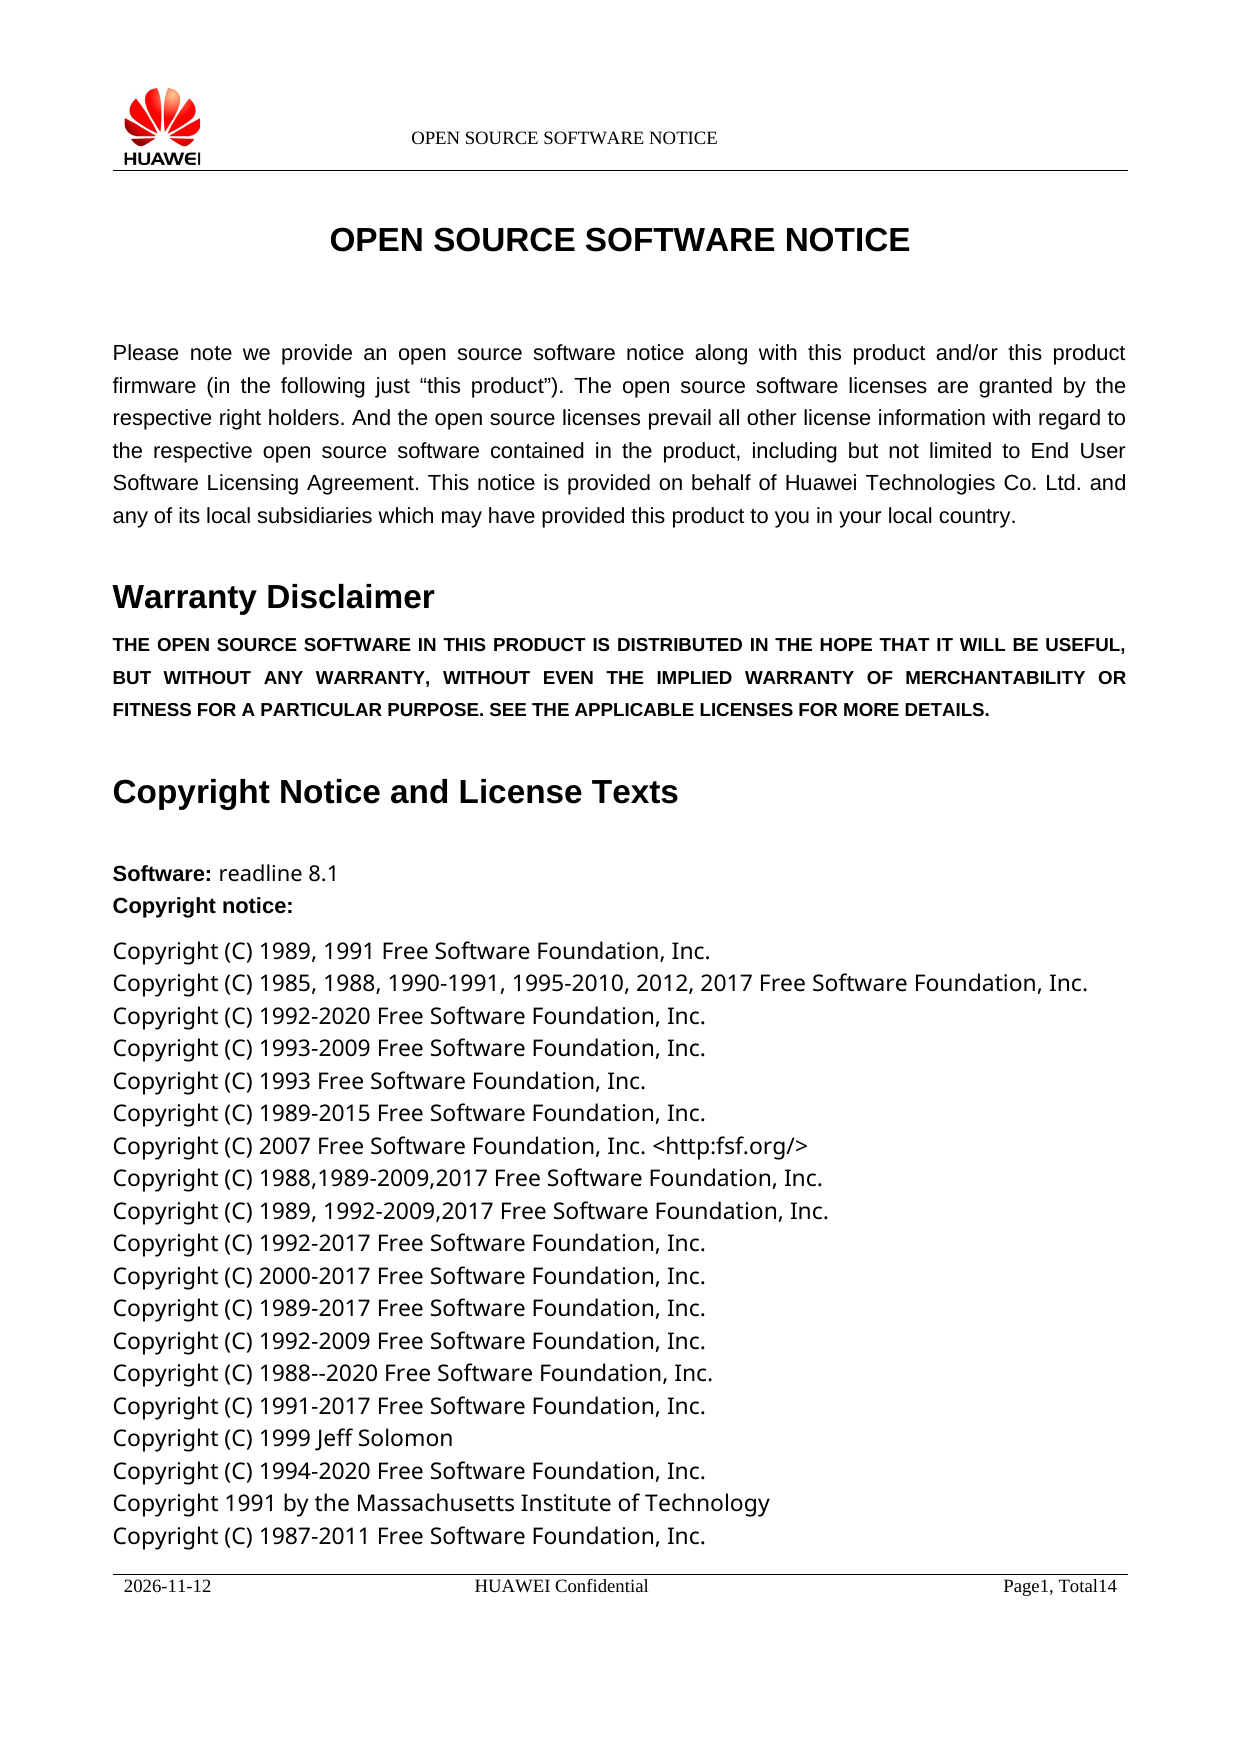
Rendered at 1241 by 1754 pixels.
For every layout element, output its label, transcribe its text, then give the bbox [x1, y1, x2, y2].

picture [124, 88, 201, 165]
text Copyright Notice and License Texts [112, 759, 1128, 824]
text Please note we provide an open source software notice along with this product and/or this product firmware (in the following just “this product”). The open source software licenses are granted by the respective right holders. And the open source licenses prevail all other license information with regard to the respective open source software contained in the product, including but not limited to End User Software Licensing Agreement. This notice is provided on behalf of Huawei Technologies Co. Ltd. and any of its local subsidiaries which may have provided this product to you in your local country. [112, 336, 1128, 531]
text Warranty Disclaimer [112, 564, 1128, 629]
text Copyright notice: [112, 889, 1128, 921]
title Software: readline 8.1 [112, 856, 1128, 889]
text OPEN SOURCE SOFTWARE NOTICE [112, 206, 1128, 271]
text The open source software in this product is distributed in the hope that it will be useful, but WITHOUT ANY WARRANTY, without even the implied warranty of MERCHANTABILITY or FITNESS FOR A PARTICULAR PURPOSE. See the applicable licenses for more details. [112, 629, 1128, 726]
